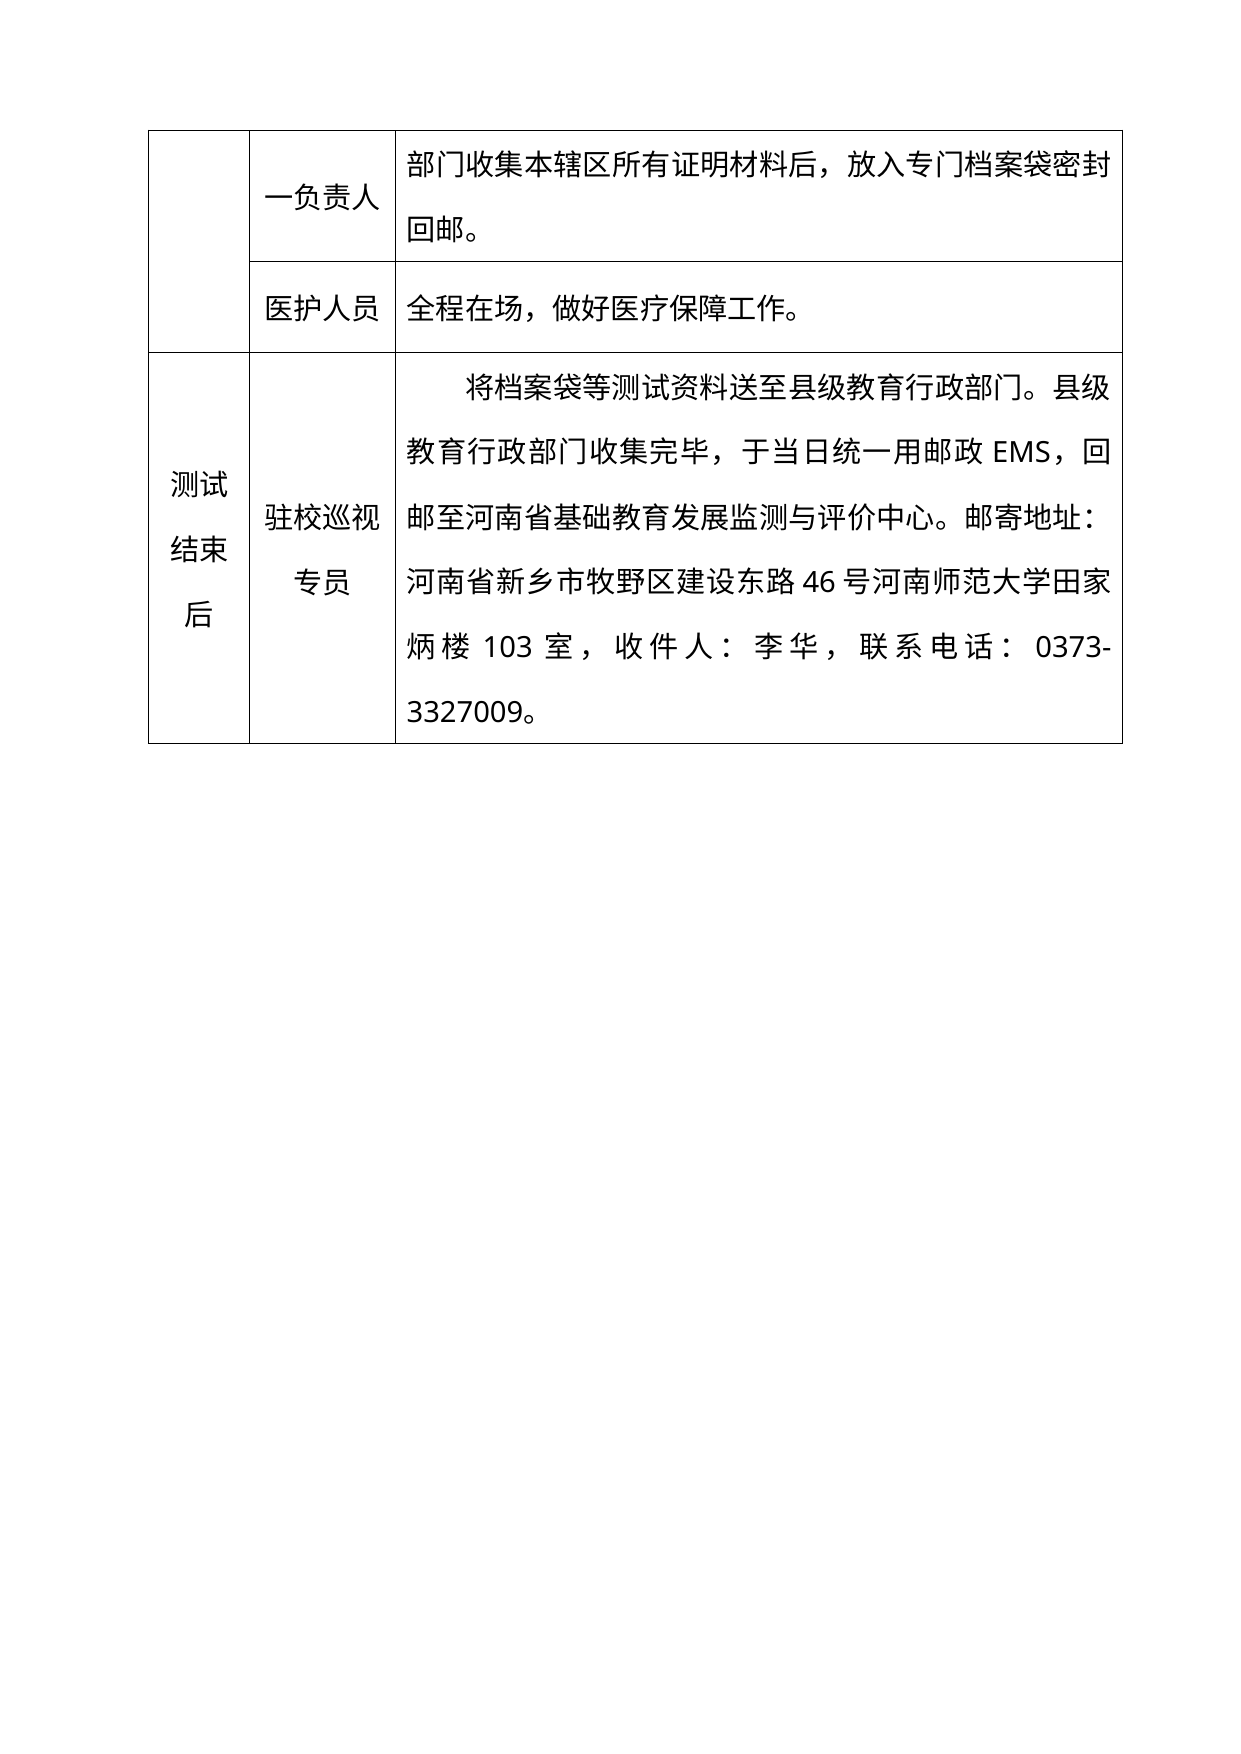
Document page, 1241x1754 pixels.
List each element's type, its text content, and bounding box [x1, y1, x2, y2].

table_cell 驻校巡视专员 [250, 353, 395, 743]
table_cell 全程在场，做好医疗保障工作。 [396, 262, 1122, 352]
table_cell 将档案袋等测试资料送至县级教育行政部门。县级教育行政部门收集完毕，于当日统一用邮政EMS，回邮至河南省基础教育发展监测与评价中心。邮寄地址：河南省新乡市牧野区建设东路46号河南师范大学田家炳楼103室，收件人：李华，联系电话：0373-3327009。 [396, 353, 1122, 743]
table_cell 医护人员 [250, 262, 395, 352]
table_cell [396, 131, 1122, 261]
table_cell 驻校巡视专员 样本校第一负责人 [250, 131, 395, 261]
table_cell 测试结束后 [149, 353, 249, 743]
